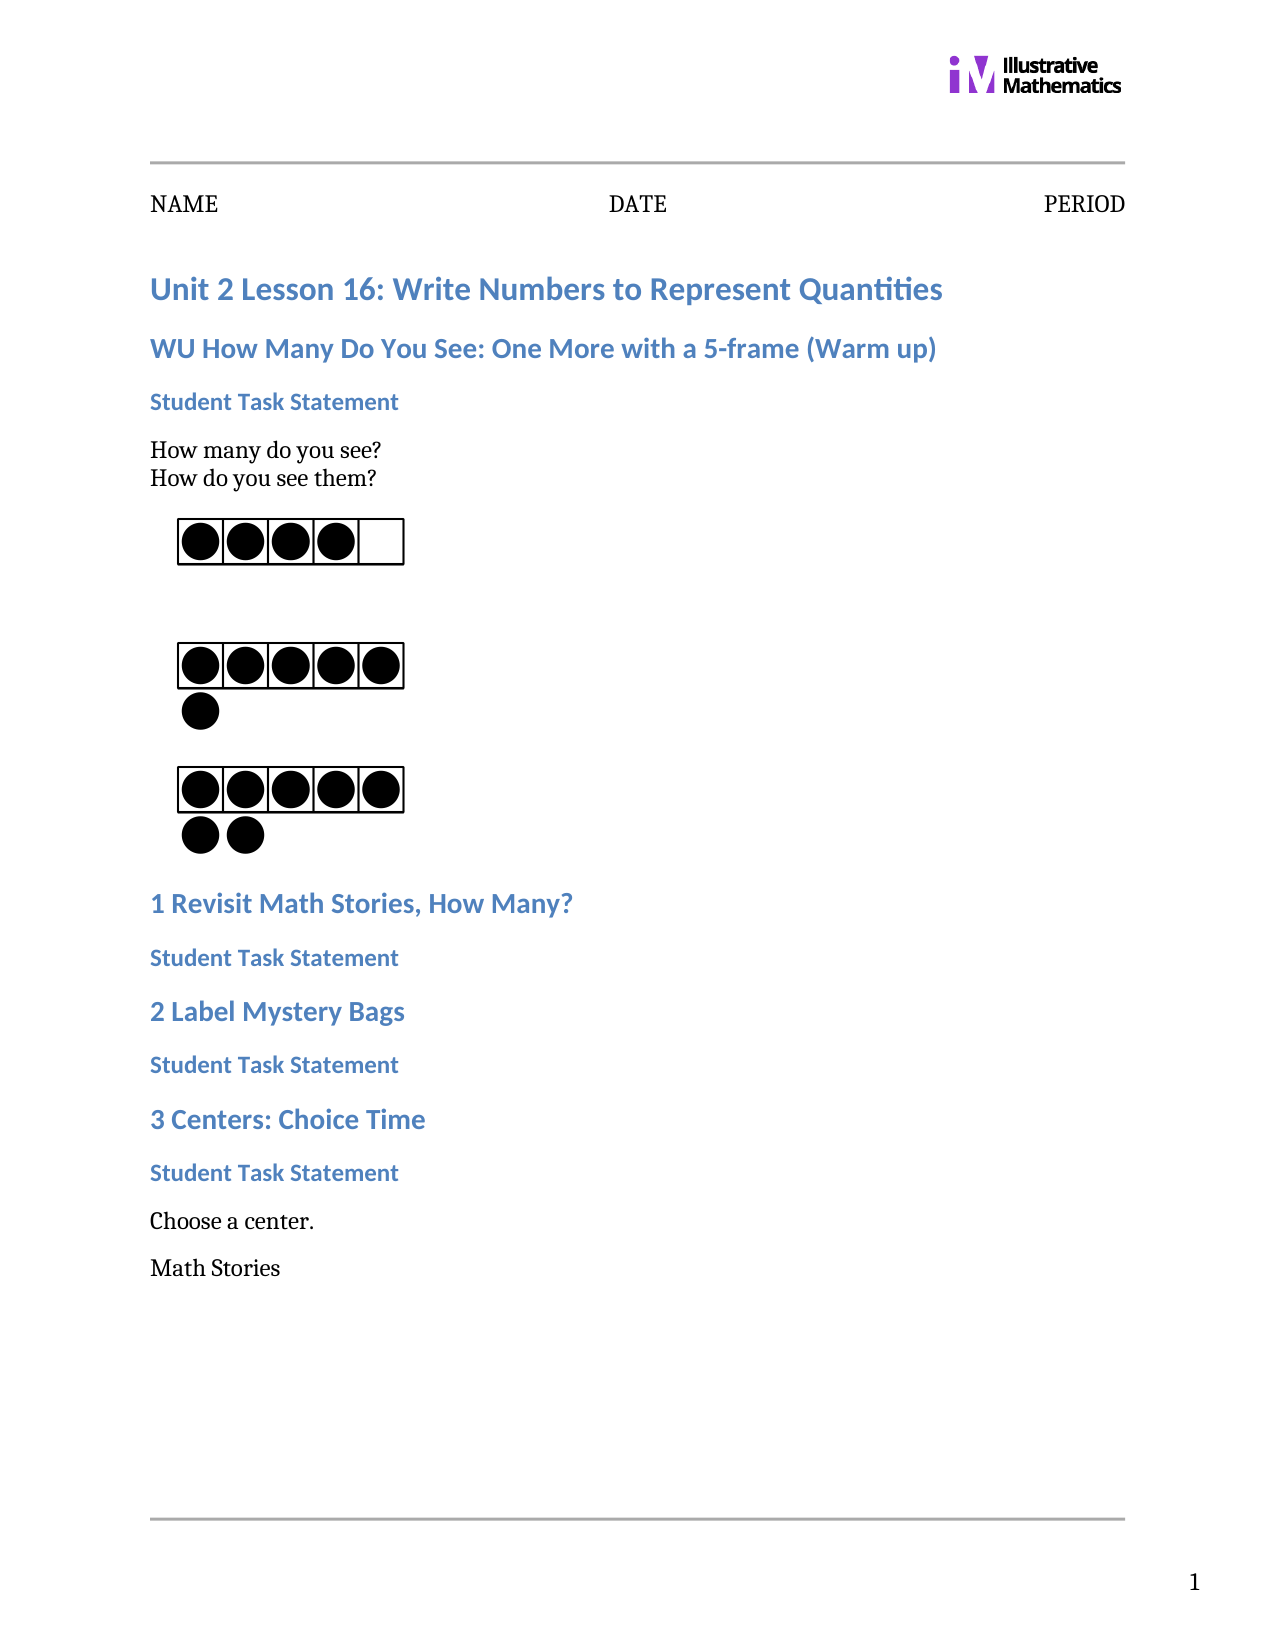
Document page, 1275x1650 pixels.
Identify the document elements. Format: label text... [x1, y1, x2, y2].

subtitle WU How Many Do You See: One More with a 5-frame (Warm up) [150, 330, 1125, 366]
picture [168, 511, 413, 617]
text How many do you see? How do you see them? [150, 436, 1125, 493]
subtitle Student Task Statement [150, 1157, 1125, 1188]
picture [949, 55, 1121, 93]
subtitle 2 Label Mystery Bags [150, 993, 1125, 1029]
subtitle Student Task Statement [150, 1049, 1125, 1080]
picture [168, 635, 413, 741]
text Choose a center. [150, 1207, 1125, 1235]
subtitle 3 Centers: Choice Time [150, 1101, 1125, 1136]
subtitle Student Task Statement [150, 386, 1125, 417]
text Math Stories [150, 1254, 1125, 1283]
subtitle Student Task Statement [150, 942, 1125, 972]
picture [168, 759, 413, 865]
subtitle Unit 2 Lesson 16: Write Numbers to Represent Quantities [150, 268, 1125, 309]
subtitle 1 Revisit Math Stories, How Many? [150, 885, 1125, 921]
